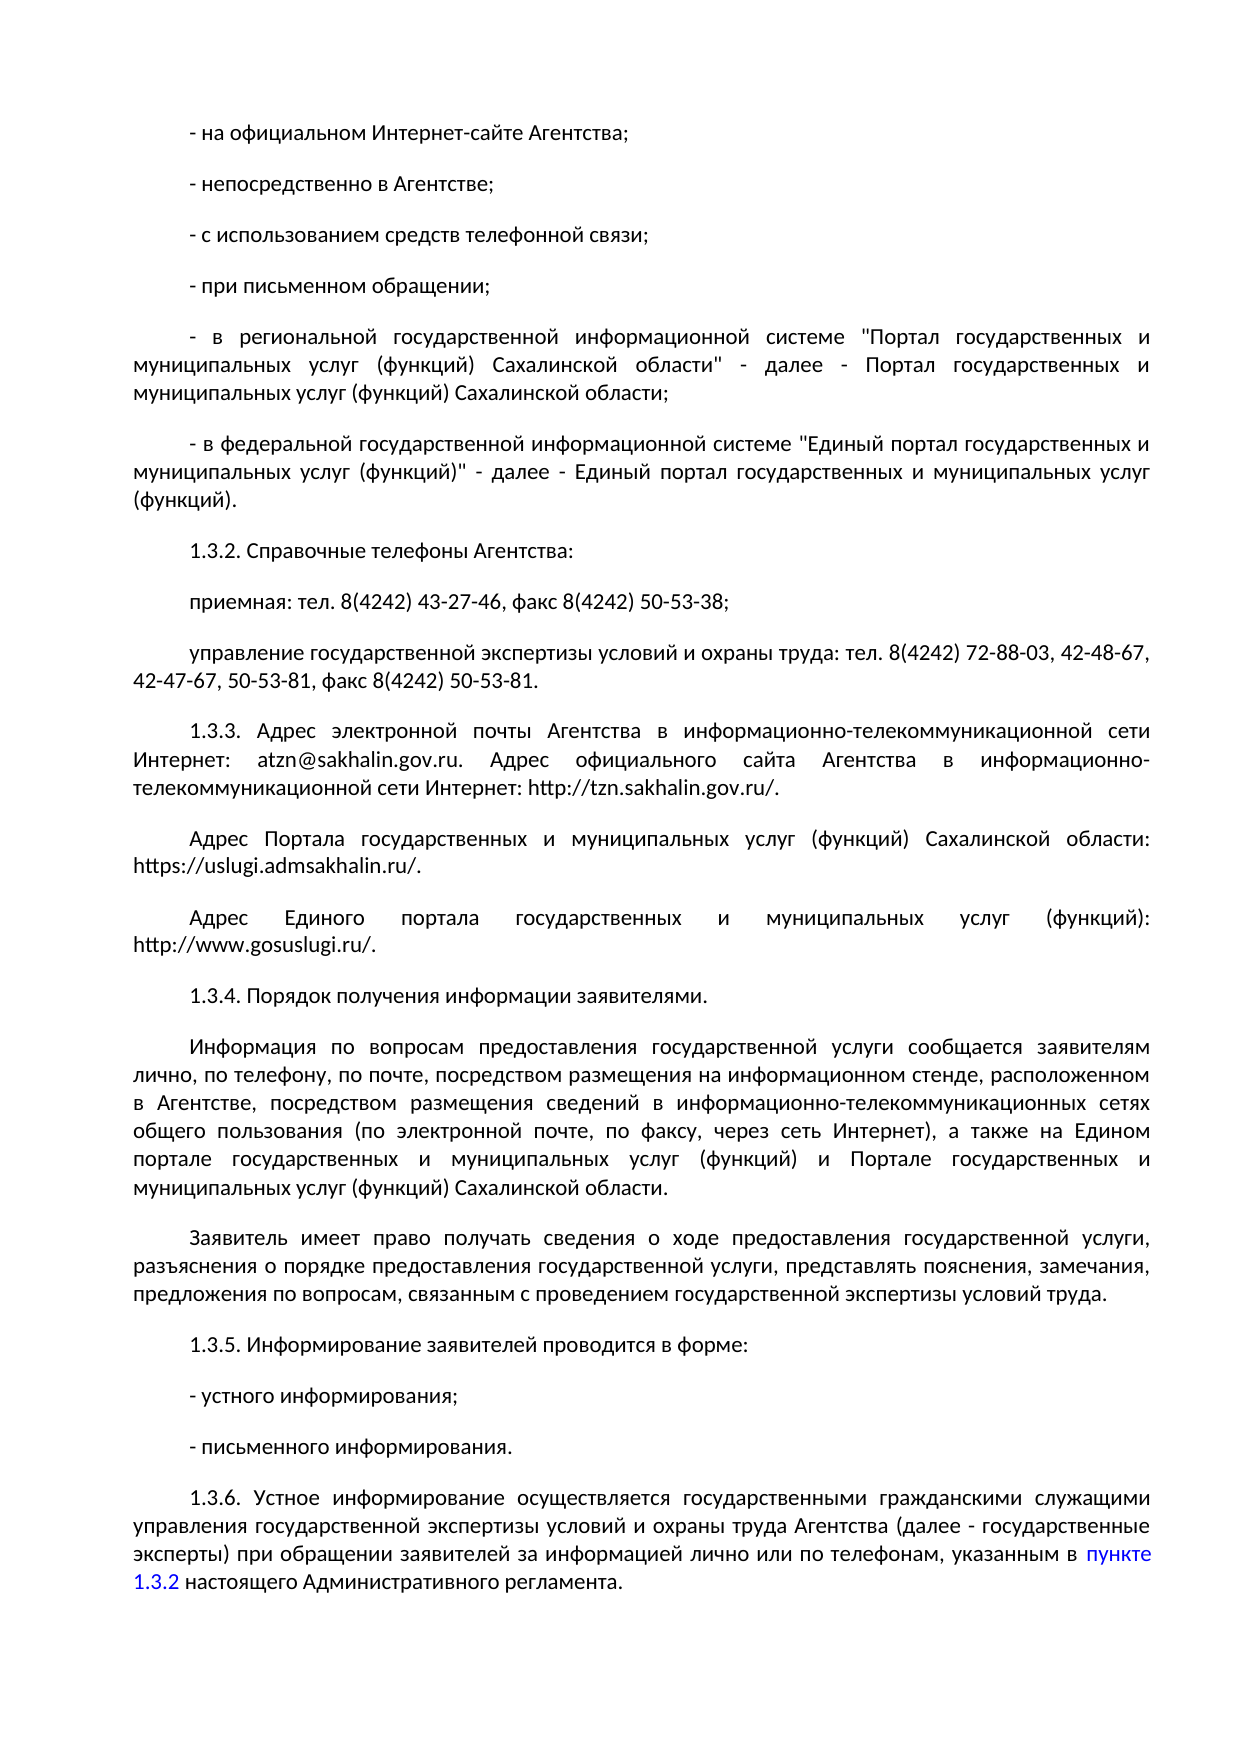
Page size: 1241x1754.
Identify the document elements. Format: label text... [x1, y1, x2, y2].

text - при письменном обращении; [133, 271, 1152, 299]
text Заявитель имеет право получать сведения о ходе предоставления государственной услуги, разъяснения о порядке предоставления государственной услуги, представлять пояснения, замечания, предложения по вопросам, связанным с проведением государственной экспертизы условий труда. [133, 1223, 1152, 1308]
text - в региональной государственной информационной системе "Портал государственных и муниципальных услуг (функций) Сахалинской области" - далее - Портал государственных и муниципальных услуг (функций) Сахалинской области; [133, 322, 1152, 406]
text Информация по вопросам предоставления государственной услуги сообщается заявителям лично, по телефону, по почте, посредством размещения на информационном стенде, расположенном в Агентстве, посредством размещения сведений в информационно-телекоммуникационных сетях общего пользования (по электронной почте, по факсу, через сеть Интернет), а также на Едином портале государственных и муниципальных услуг (функций) и Портале государственных и муниципальных услуг (функций) Сахалинской области. [133, 1032, 1152, 1201]
text 1.3.4. Порядок получения информации заявителями. [133, 982, 1152, 1009]
text - с использованием средств телефонной связи; [133, 220, 1152, 248]
text 1.3.3. Адрес электронной почты Агентства в информационно-телекоммуникационной сети Интернет: atzn@sakhalin.gov.ru. Адрес официального сайта Агентства в информационно-телекоммуникационной сети Интернет: http://tzn.sakhalin.gov.ru/. [133, 717, 1152, 801]
text управление государственной экспертизы условий и охраны труда: тел. 8(4242) 72-88-03, 42-48-67, 42-47-67, 50-53-81, факс 8(4242) 50-53-81. [133, 638, 1152, 694]
text - на официальном Интернет-сайте Агентства; [133, 118, 1152, 146]
text Адрес Портала государственных и муниципальных услуг (функций) Сахалинской области: https://uslugi.admsakhalin.ru/. [133, 824, 1152, 880]
text 1.3.5. Информирование заявителей проводится в форме: [133, 1331, 1152, 1358]
text - устного информирования; [133, 1381, 1152, 1409]
text - письменного информирования. [133, 1432, 1152, 1460]
text - в федеральной государственной информационной системе "Единый портал государственных и муниципальных услуг (функций)" - далее - Единый портал государственных и муниципальных услуг (функций). [133, 429, 1152, 513]
text - непосредственно в Агентстве; [133, 169, 1152, 197]
text 1.3.6. Устное информирование осуществляется государственными гражданскими служащими управления государственной экспертизы условий и охраны труда Агентства (далее - государственные эксперты) при обращении заявителей за информацией лично или по телефонам, указанным в пункте 1.3.2 настоящего Административного регламента. [133, 1483, 1152, 1595]
text 1.3.2. Справочные телефоны Агентства: [133, 536, 1152, 564]
text приемная: тел. 8(4242) 43-27-46, факс 8(4242) 50-53-38; [133, 587, 1152, 615]
text Адрес Единого портала государственных и муниципальных услуг (функций): http://www.gosuslugi.ru/. [133, 903, 1152, 959]
